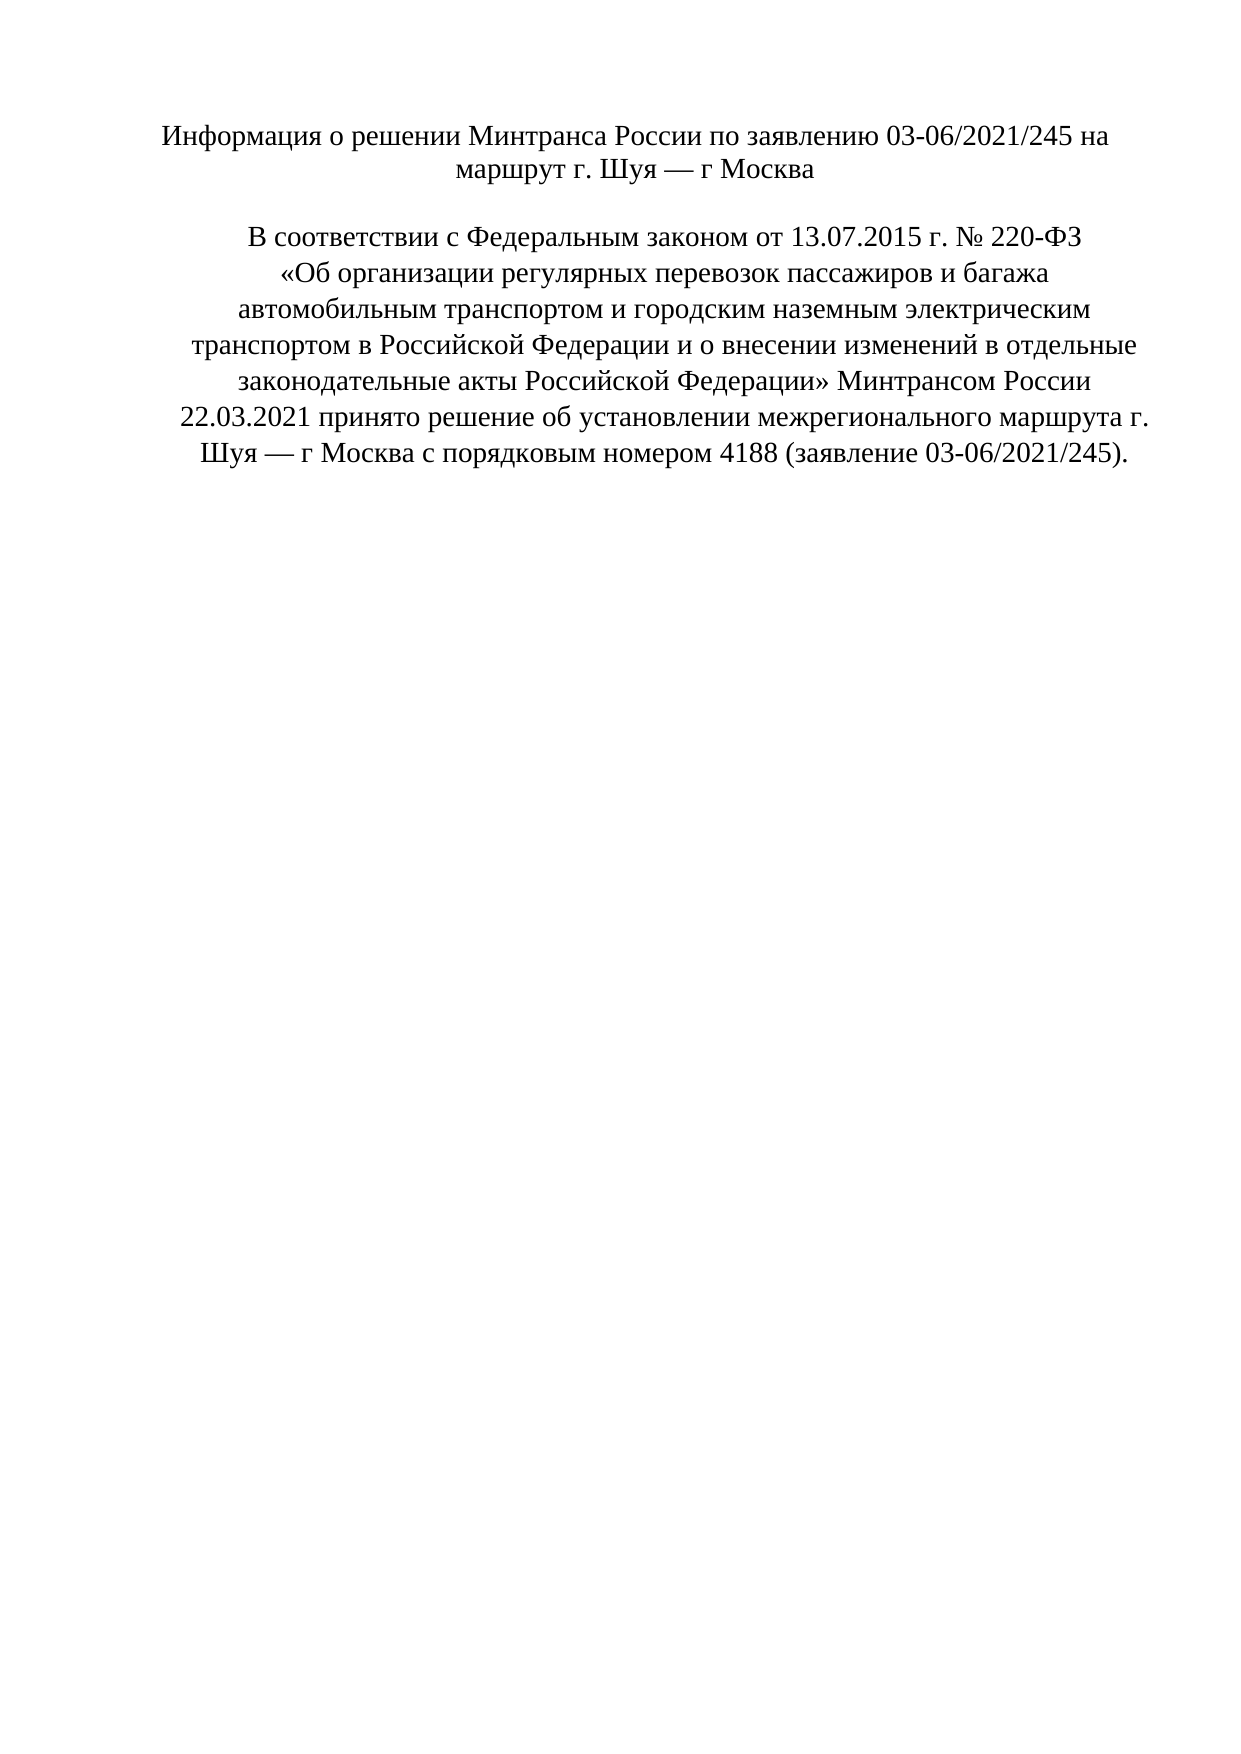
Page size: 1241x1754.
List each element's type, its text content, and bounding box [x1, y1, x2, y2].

text В соответствии с Федеральным законом от 13.07.2015 г. № 220-ФЗ «Об организации регулярных перевозок пассажиров и багажа автомобильным транспортом и городским наземным электрическим транспортом в Российской Федерации и о внесении изменений в отдельные законодательные акты Российской Федерации» Минтрансом России 22.03.2021 принято решение об установлении межрегионального маршрута г. Шуя — г Москва с порядковым номером 4188 (заявление 03-06/2021/245). [177, 219, 1152, 469]
text Информация о решении Минтранса России по заявлению 03-06/2021/245 на маршрут г. Шуя — г Москва [118, 118, 1152, 185]
